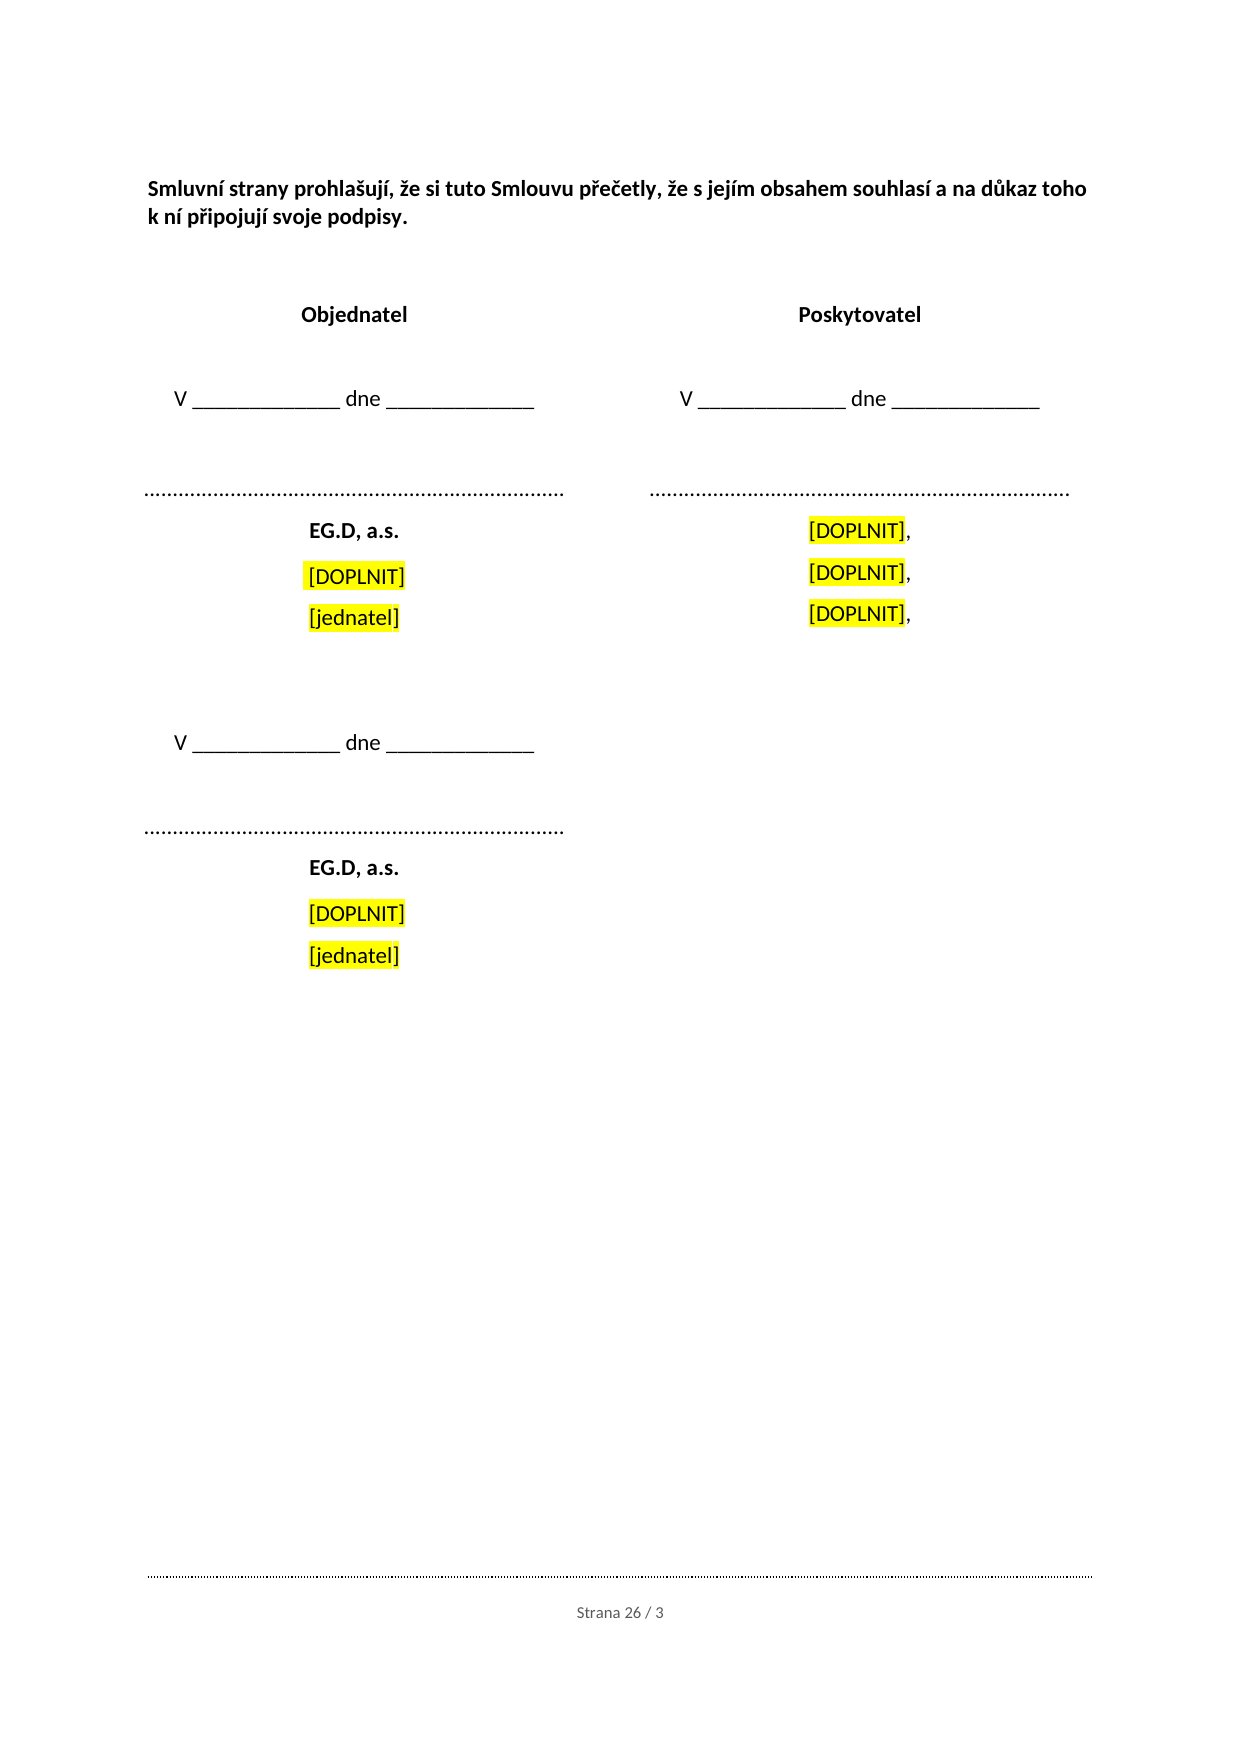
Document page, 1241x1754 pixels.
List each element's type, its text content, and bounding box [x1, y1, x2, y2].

table_header Poskytovatel V _____________ dne _____________ [594, 300, 1126, 473]
text Smluvní strany prohlašují, že si tuto Smlouvu přečetly, že s jejím obsahem souhlasí a na důkaz toho k ní připojují svoje podpisy. [148, 174, 1092, 230]
table_header Objednatel V _____________ dne _____________ [115, 300, 594, 473]
table_cell ......................................................................... [DOPLNIT], [DOPLNIT], [DOPLNIT], [594, 473, 1126, 1023]
table_cell ......................................................................... EG.D, a.s. [DOPLNIT] [jednatel] V _____________ dne _____________ ......................................................................... EG.D, a.s. [DOPLNIT] [jednatel] [115, 473, 594, 1023]
